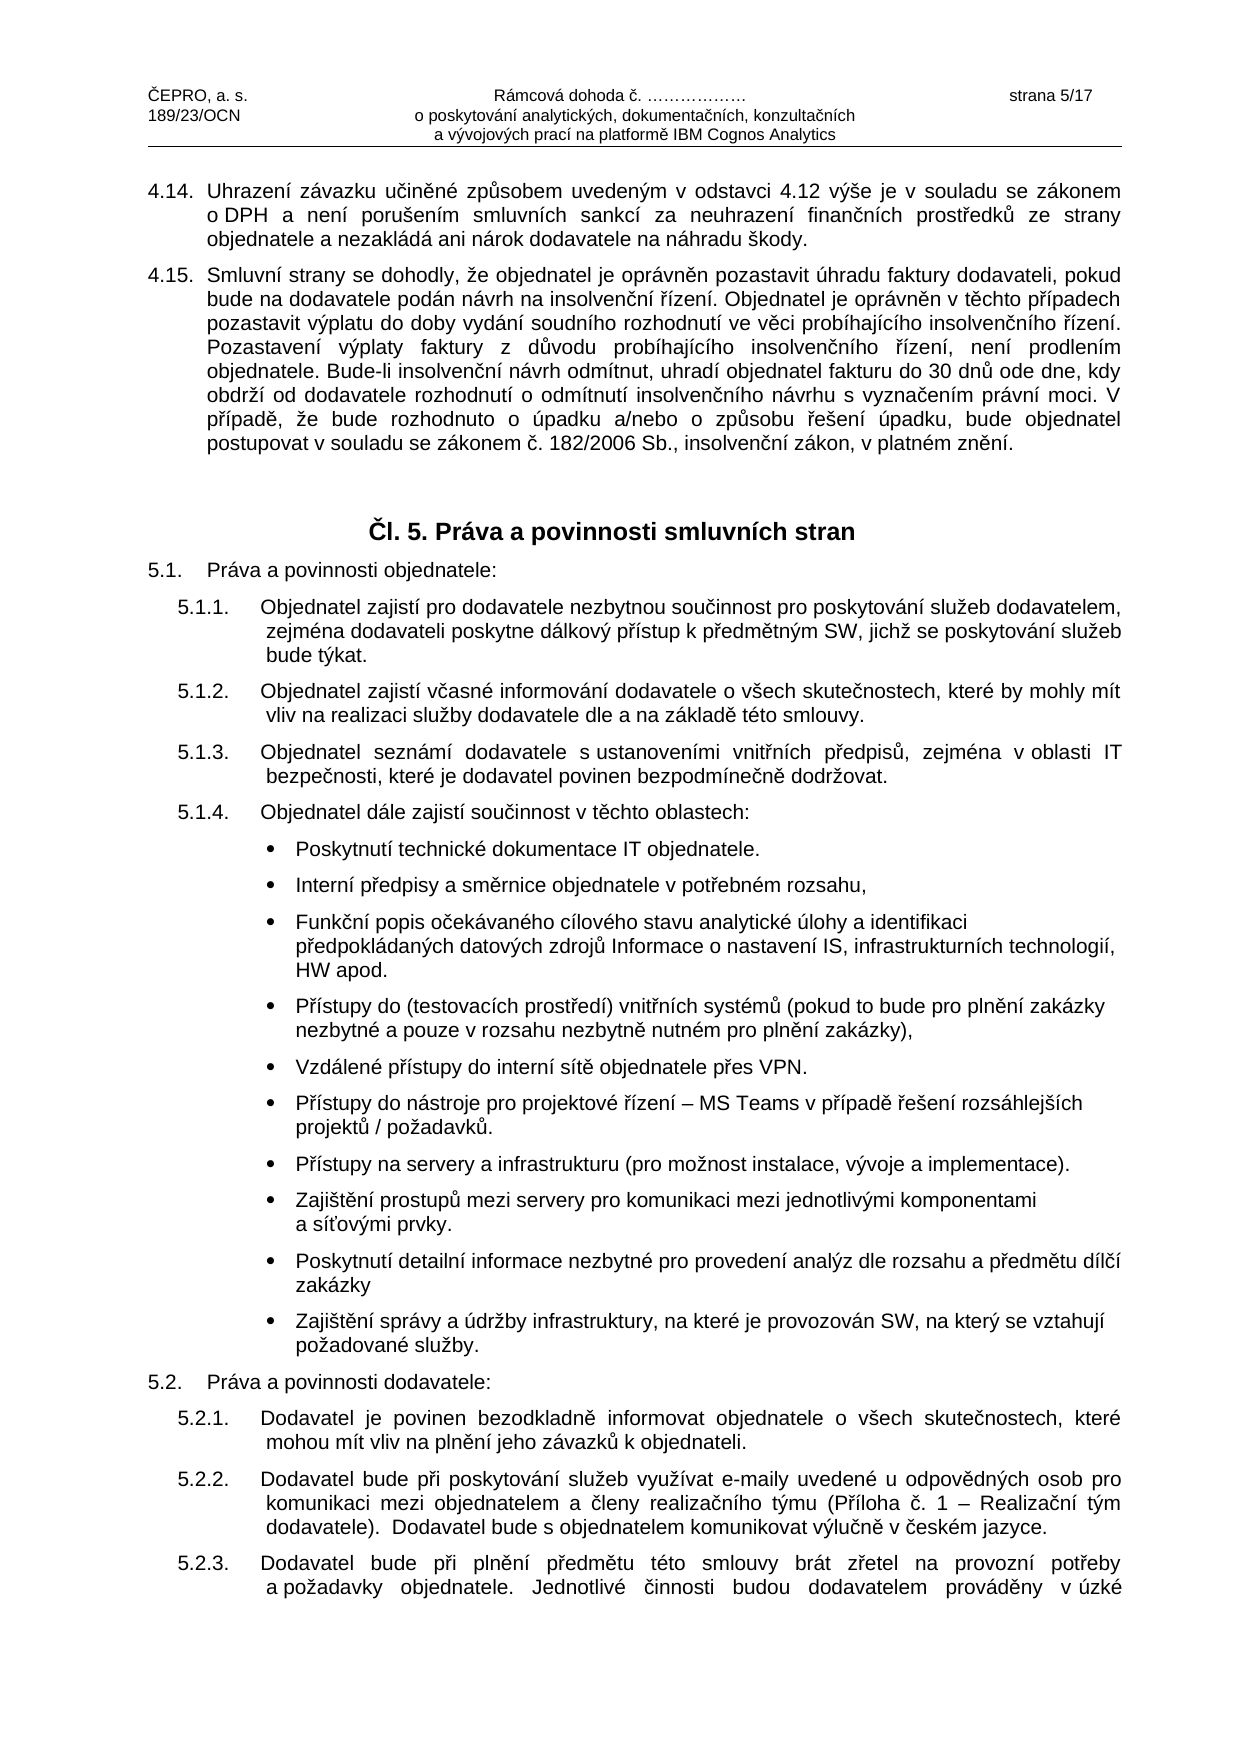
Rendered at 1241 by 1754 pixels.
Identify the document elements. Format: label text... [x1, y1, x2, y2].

text Objednatel dále zajistí součinnost v těchto oblastech: [177, 800, 1122, 824]
text Přístupy do nástroje pro projektové řízení – MS Teams v případě řešení rozsáhlejších projektů / požadavků. [267, 1091, 1122, 1139]
text Přístupy na servery a infrastrukturu (pro možnost instalace, vývoje a implementace). [267, 1152, 1122, 1176]
text Funkční popis očekávaného cílového stavu analytické úlohy a identifikaci předpokládaných datových zdrojů Informace o nastavení IS, infrastrukturních technologií, HW apod. [267, 909, 1122, 982]
text Objednatel zajistí včasné informování dodavatele o všech skutečnostech, které by mohly mít vliv na realizaci služby dodavatele dle a na základě této smlouvy. [177, 679, 1122, 727]
text Interní předpisy a směrnice objednatele v potřebném rozsahu, [267, 873, 1122, 897]
text Poskytnutí detailní informace nezbytné pro provedení analýz dle rozsahu a předmětu dílčí zakázky [267, 1249, 1122, 1297]
text Poskytnutí technické dokumentace IT objednatele. [267, 836, 1122, 861]
text Objednatel zajistí pro dodavatele nezbytnou součinnost pro poskytování služeb dodavatelem, zejména dodavateli poskytne dálkový přístup k předmětným SW, jichž se poskytování služeb bude týkat. [177, 595, 1122, 667]
text Zajištění správy a údržby infrastruktury, na které je provozován SW, na který se vztahují požadované služby. [267, 1309, 1122, 1357]
text Práva a povinnosti smluvních stran [102, 517, 1122, 546]
text Smluvní strany se dohodly, že objednatel je oprávněn pozastavit úhradu faktury dodavateli, pokud bude na dodavatele podán návrh na insolvenční řízení. Objednatel je oprávněn v těchto případech pozastavit výplatu do doby vydání soudního rozhodnutí ve věci probíhajícího insolvenčního řízení. Pozastavení výplaty faktury z důvodu probíhajícího insolvenčního řízení, není prodlením objednatele. Bude-li insolvenční návrh odmítnut, uhradí objednatel fakturu do 30 dnů ode dne, kdy obdrží od dodavatele rozhodnutí o odmítnutí insolvenčního návrhu s vyznačením právní moci. V případě, že bude rozhodnuto o úpadku a/nebo o způsobu řešení úpadku, bude objednatel postupovat v souladu se zákonem č. 182/2006 Sb., insolvenční zákon, v platném znění. [148, 263, 1122, 454]
text Přístupy do (testovacích prostředí) vnitřních systémů (pokud to bude pro plnění zakázky nezbytné a pouze v rozsahu nezbytně nutném pro plnění zakázky), [267, 994, 1122, 1042]
text Dodavatel je povinen bezodkladně informovat objednatele o všech skutečnostech, které mohou mít vliv na plnění jeho závazků k objednateli. [177, 1406, 1122, 1454]
text Práva a povinnosti dodavatele: [148, 1370, 1122, 1394]
text Uhrazení závazku učiněné způsobem uvedeným v odstavci 4.12 výše je v souladu se zákonem o DPH a není porušením smluvních sankcí za neuhrazení finančních prostředků ze strany objednatele a nezakládá ani nárok dodavatele na náhradu škody. [148, 178, 1122, 250]
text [177, 1551, 1122, 1599]
text Dodavatel bude při poskytování služeb využívat e-maily uvedené u odpovědných osob pro komunikaci mezi objednatelem a členy realizačního týmu (Příloha č. 1 – Realizační tým dodavatele). Dodavatel bude s objednatelem komunikovat výlučně v českém jazyce. [177, 1467, 1122, 1538]
text Práva a povinnosti objednatele: [148, 558, 1122, 582]
text Objednatel seznámí dodavatele s ustanoveními vnitřních předpisů, zejména v oblasti IT bezpečnosti, které je dodavatel povinen bezpodmínečně dodržovat. [177, 739, 1122, 787]
text Vzdálené přístupy do interní sítě objednatele přes VPN. [267, 1054, 1122, 1079]
text Zajištění prostupů mezi servery pro komunikaci mezi jednotlivými komponentami a síťovými prvky. [267, 1188, 1122, 1236]
